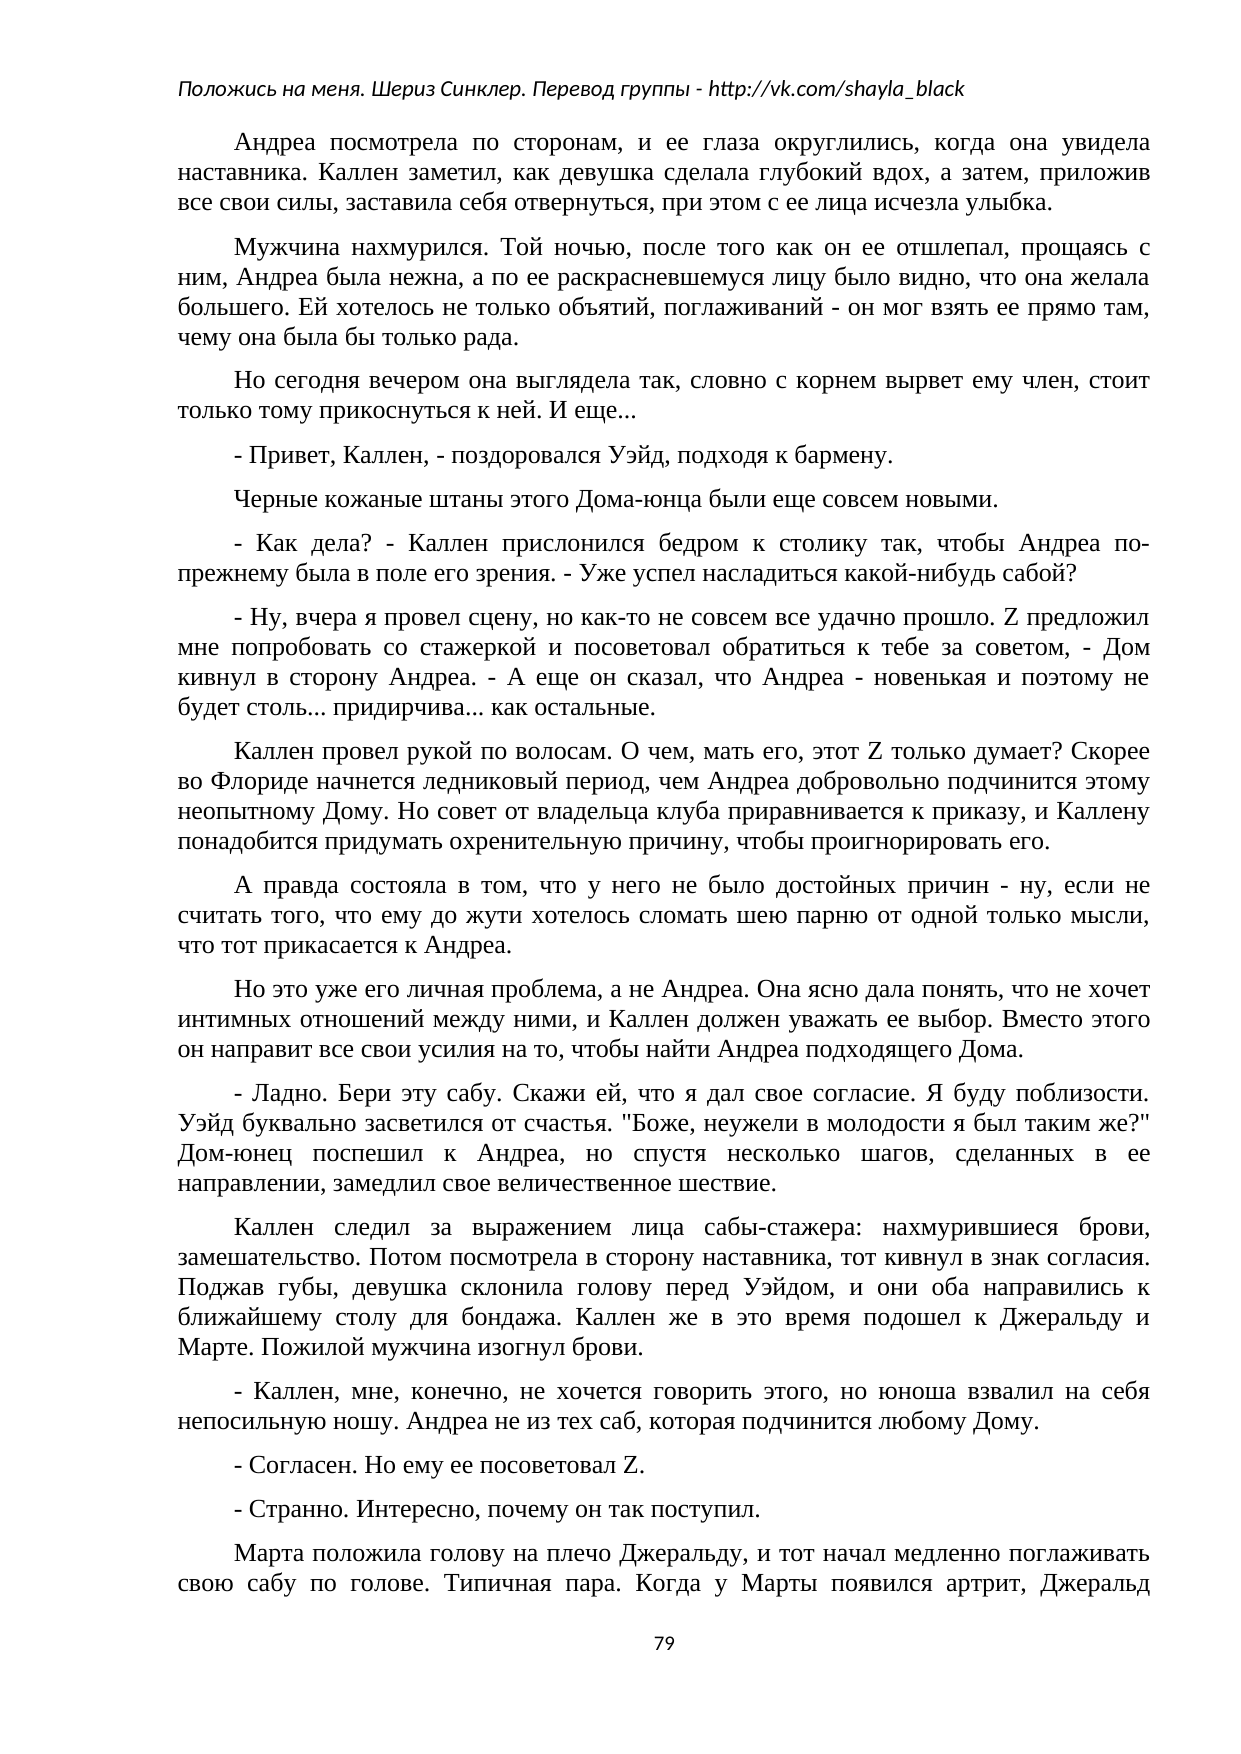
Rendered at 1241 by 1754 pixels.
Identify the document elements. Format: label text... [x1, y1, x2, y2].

text Каллен следил за выражением лица сабы-стажера: нахмурившиеся брови, замешательство. Потом посмотрела в сторону наставника, тот кивнул в знак согласия. Поджав губы, девушка склонила голову перед Уэйдом, и они оба направились к ближайшему столу для бондажа. Каллен же в это время подошел к Джеральду и Марте. Пожилой мужчина изогнул брови. [177, 1211, 1152, 1361]
text Каллен провел рукой по волосам. О чем, мать его, этот Z только думает? Скорее во Флориде начнется ледниковый период, чем Андреа добровольно подчинится этому неопытному Дому. Но совет от владельца клуба приравнивается к приказу, и Каллену понадобится придумать охренительную причину, чтобы проигнорировать его. [177, 735, 1152, 855]
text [177, 1537, 1152, 1597]
text - Как дела? - Каллен прислонился бедром к столику так, чтобы Андреа по-прежнему была в поле его зрения. - Уже успел насладиться какой-нибудь сабой? [177, 527, 1152, 587]
text А правда состояла в том, что у него не было достойных причин - ну, если не считать того, что ему до жути хотелось сломать шею парню от одной только мысли, что тот прикасается к Андреа. [177, 869, 1152, 959]
text - Странно. Интересно, почему он так поступил. [177, 1493, 1152, 1523]
text - Привет, Каллен, - поздоровался Уэйд, подходя к бармену. [177, 439, 1152, 469]
text - Ну, вчера я провел сцену, но как-то не совсем все удачно прошло. Z предложил мне попробовать со стажеркой и посоветовал обратиться к тебе за советом, - Дом кивнул в сторону Андреа. - А еще он сказал, что Андреа - новенькая и поэтому не будет столь... придирчива... как остальные. [177, 601, 1152, 721]
text Но сегодня вечером она выглядела так, словно с корнем вырвет ему член, стоит только тому прикоснуться к ней. И еще... [177, 364, 1152, 424]
text Андреа посмотрела по сторонам, и ее глаза округлились, когда она увидела наставника. Каллен заметил, как девушка сделала глубокий вдох, а затем, приложив все свои силы, заставила себя отвернуться, при этом с ее лица исчезла улыбка. [177, 126, 1152, 216]
text Но это уже его личная проблема, а не Андреа. Она ясно дала понять, что не хочет интимных отношений между ними, и Каллен должен уважать ее выбор. Вместо этого он направит все свои усилия на то, чтобы найти Андреа подходящего Дома. [177, 973, 1152, 1063]
text - Согласен. Но ему ее посоветовал Z. [177, 1449, 1152, 1479]
text Черные кожаные штаны этого Дома-юнца были еще совсем новыми. [177, 483, 1152, 513]
text Мужчина нахмурился. Той ночью, после того как он ее отшлепал, прощаясь с ним, Андреа была нежна, а по ее раскрасневшемуся лицу было видно, что она желала большего. Ей хотелось не только объятий, поглаживаний - он мог взять ее прямо там, чему она была бы только рада. [177, 231, 1152, 351]
text - Ладно. Бери эту сабу. Скажи ей, что я дал свое согласие. Я буду поблизости. Уэйд буквально засветился от счастья. "Боже, неужели в молодости я был таким же?" Дом-юнец поспешил к Андреа, но спустя несколько шагов, сделанных в ее направлении, замедлил свое величественное шествие. [177, 1077, 1152, 1197]
text - Каллен, мне, конечно, не хочется говорить этого, но юноша взвалил на себя непосильную ношу. Андреа не из тех саб, которая подчинится любому Дому. [177, 1375, 1152, 1435]
